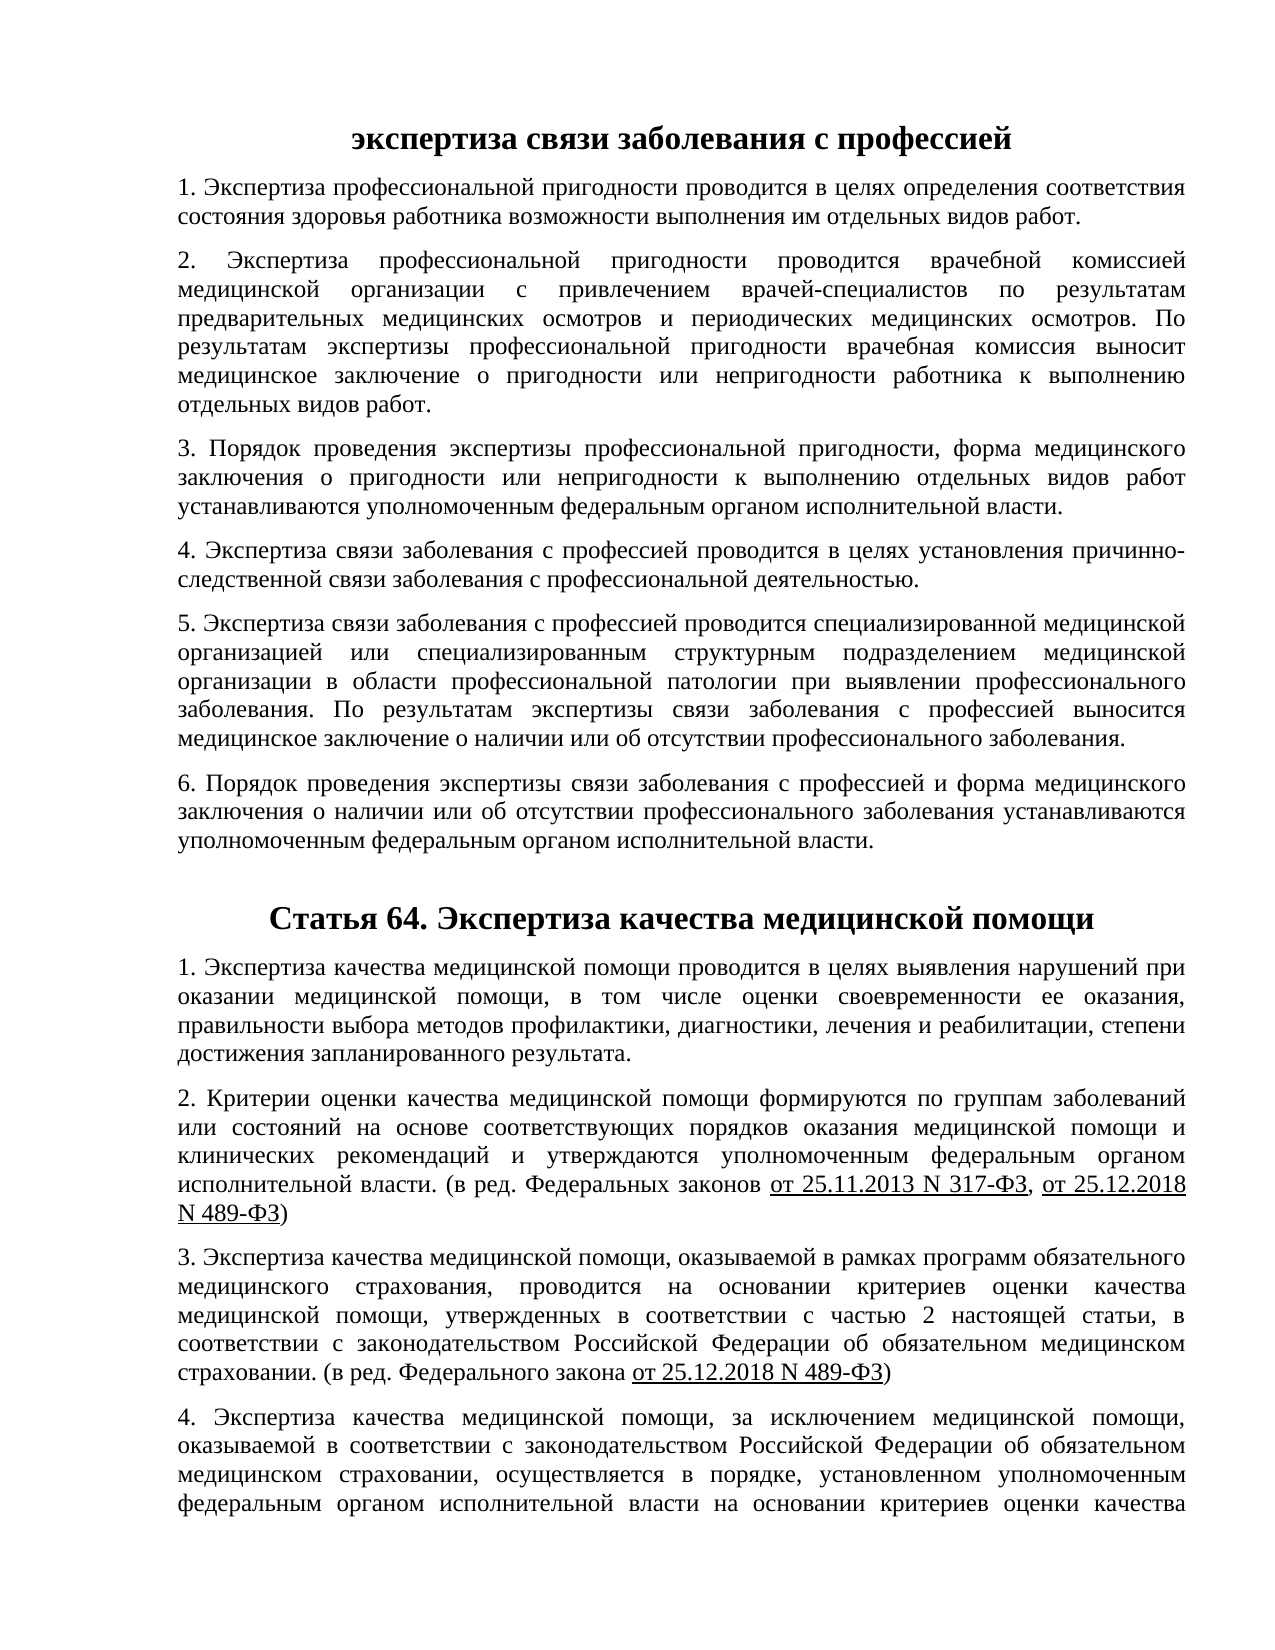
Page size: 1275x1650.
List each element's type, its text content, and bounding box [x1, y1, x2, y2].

text 5. Экспертиза связи заболевания с профессией проводится специализированной медицинской организацией или специализированным структурным подразделением медицинской организации в области профессиональной патологии при выявлении профессионального заболевания. По результатам экспертизы связи заболевания с профессией выносится медицинское заключение о наличии или об отсутствии профессионального заболевания. [177, 608, 1186, 752]
text 2. Критерии оценки качества медицинской помощи формируются по группам заболеваний или состояний на основе соответствующих порядков оказания медицинской помощи и клинических рекомендаций и утверждаются уполномоченным федеральным органом исполнительной власти. (в ред. Федеральных законов от 25.11.2013 N 317-ФЗ, от 25.12.2018 N 489-ФЗ) [177, 1083, 1186, 1227]
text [177, 118, 1186, 156]
text 3. Экспертиза качества медицинской помощи, оказываемой в рамках программ обязательного медицинского страхования, проводится на основании критериев оценки качества медицинской помощи, утвержденных в соответствии с частью 2 настоящей статьи, в соответствии с законодательством Российской Федерации об обязательном медицинском страховании. (в ред. Федерального закона от 25.12.2018 N 489-ФЗ) [177, 1242, 1186, 1386]
text 2. Экспертиза профессиональной пригодности проводится врачебной комиссией медицинской организации с привлечением врачей-специалистов по результатам предварительных медицинских осмотров и периодических медицинских осмотров. По результатам экспертизы профессиональной пригодности врачебная комиссия выносит медицинское заключение о пригодности или непригодности работника к выполнению отдельных видов работ. [177, 245, 1186, 418]
text 4. Экспертиза связи заболевания с профессией проводится в целях установления причинно-следственной связи заболевания с профессиональной деятельностью. [177, 535, 1186, 593]
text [177, 1402, 1186, 1517]
text 1. Экспертиза качества медицинской помощи проводится в целях выявления нарушений при оказании медицинской помощи, в том числе оценки своевременности ее оказания, правильности выбора методов профилактики, диагностики, лечения и реабилитации, степени достижения запланированного результата. [177, 952, 1186, 1067]
text 6. Порядок проведения экспертизы связи заболевания с профессией и форма медицинского заключения о наличии или об отсутствии профессионального заболевания устанавливаются уполномоченным федеральным органом исполнительной власти. [177, 768, 1186, 854]
text Статья 64. Экспертиза качества медицинской помощи [177, 898, 1186, 937]
text 1. Экспертиза профессиональной пригодности проводится в целях определения соответствия состояния здоровья работника возможности выполнения им отдельных видов работ. [177, 172, 1186, 229]
text 3. Порядок проведения экспертизы профессиональной пригодности, форма медицинского заключения о пригодности или непригодности к выполнению отдельных видов работ устанавливаются уполномоченным федеральным органом исполнительной власти. [177, 433, 1186, 519]
